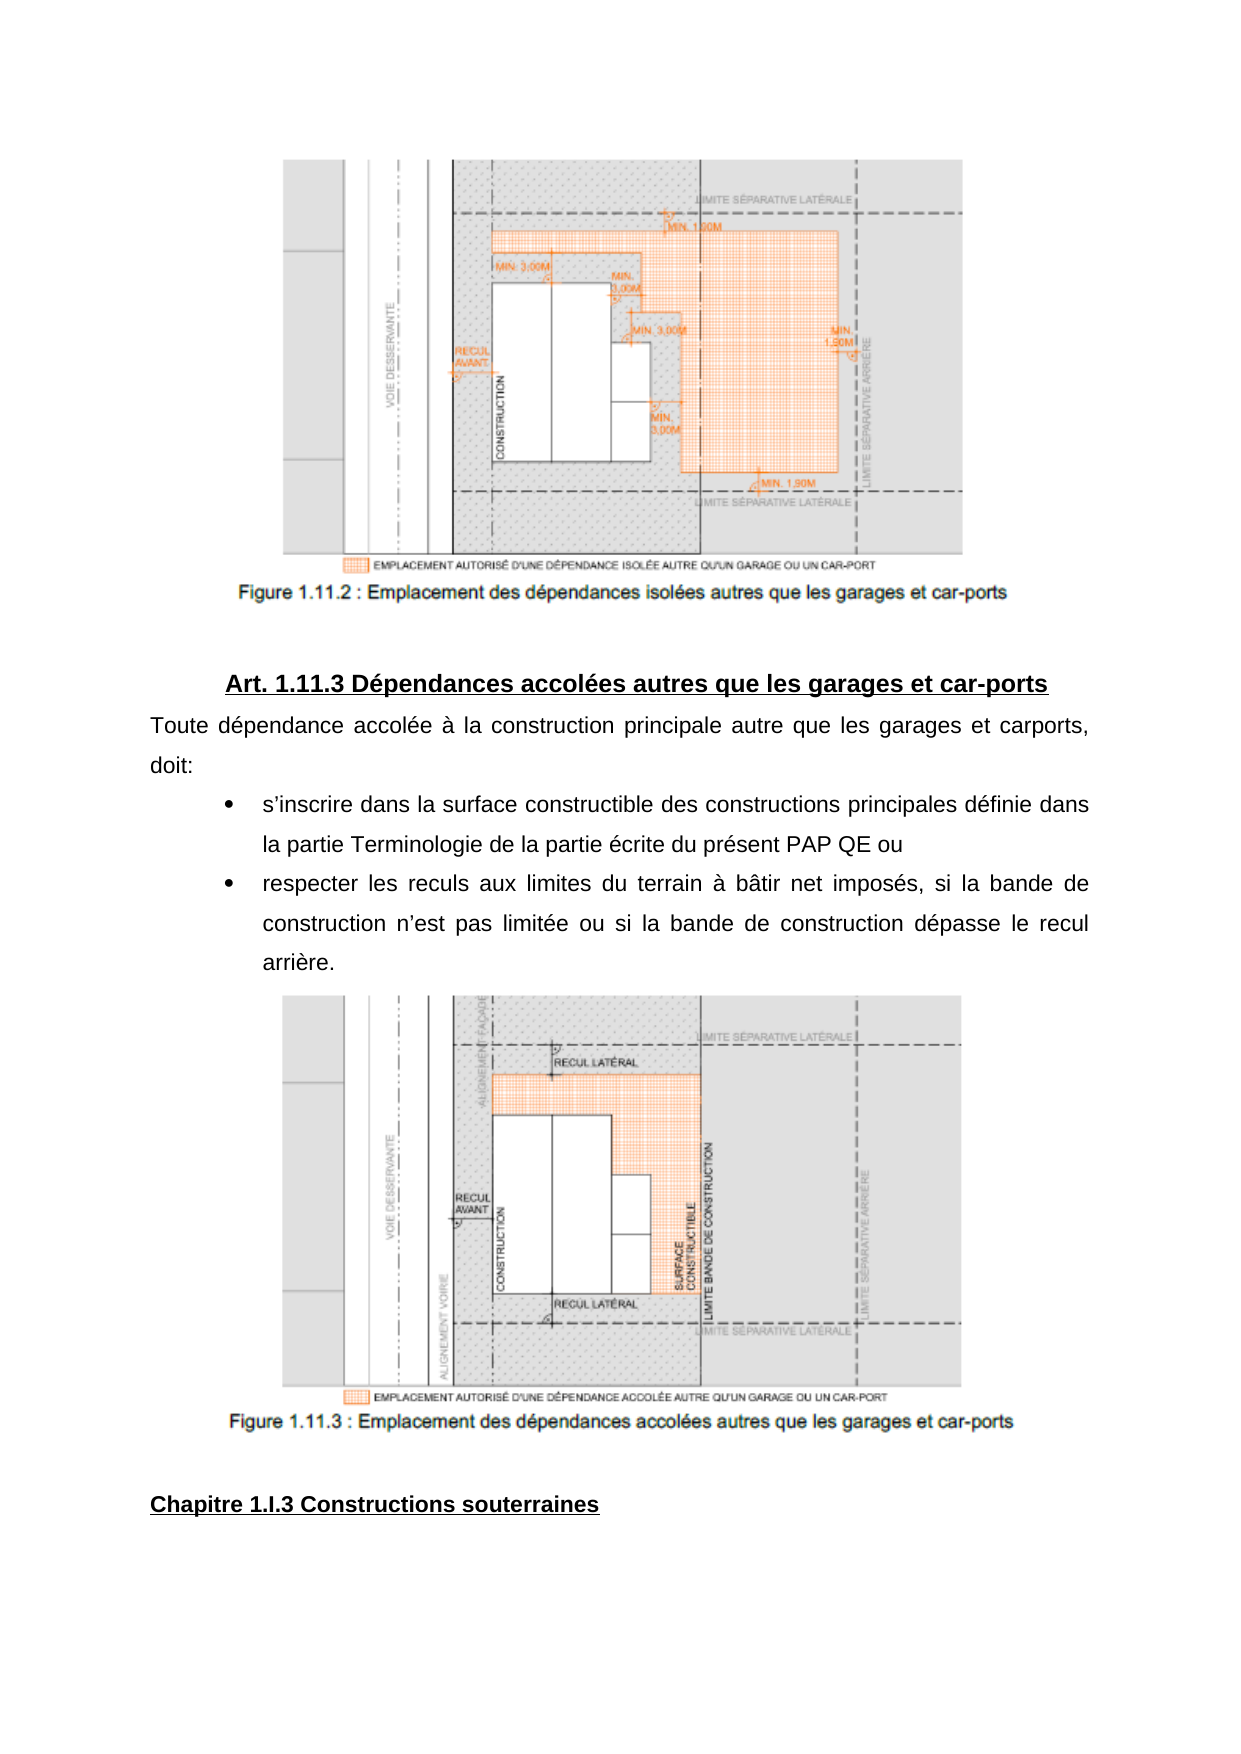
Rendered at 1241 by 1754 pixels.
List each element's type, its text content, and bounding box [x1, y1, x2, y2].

picture [220, 988, 1020, 1439]
subtitle Art. 1.11.3 Dépendances accolées autres que les garages et car-ports [225, 669, 1090, 698]
list s’inscrire dans la surface constructible des constructions principales définie dans la partie Terminologie de la partie écrite du présent PAP QE ou [225, 791, 1090, 857]
text Toute dépendance accolée à la construction principale autre que les garages et carports, doit: [150, 712, 1090, 778]
picture [227, 150, 1013, 613]
text Chapitre 1.I.3 Constructions souterraines [150, 1491, 1090, 1518]
list respecter les reculs aux limites du terrain à bâtir net imposés, si la bande de construction n’est pas limitée ou si la bande de construction dépasse le recul arrière. [225, 870, 1090, 976]
